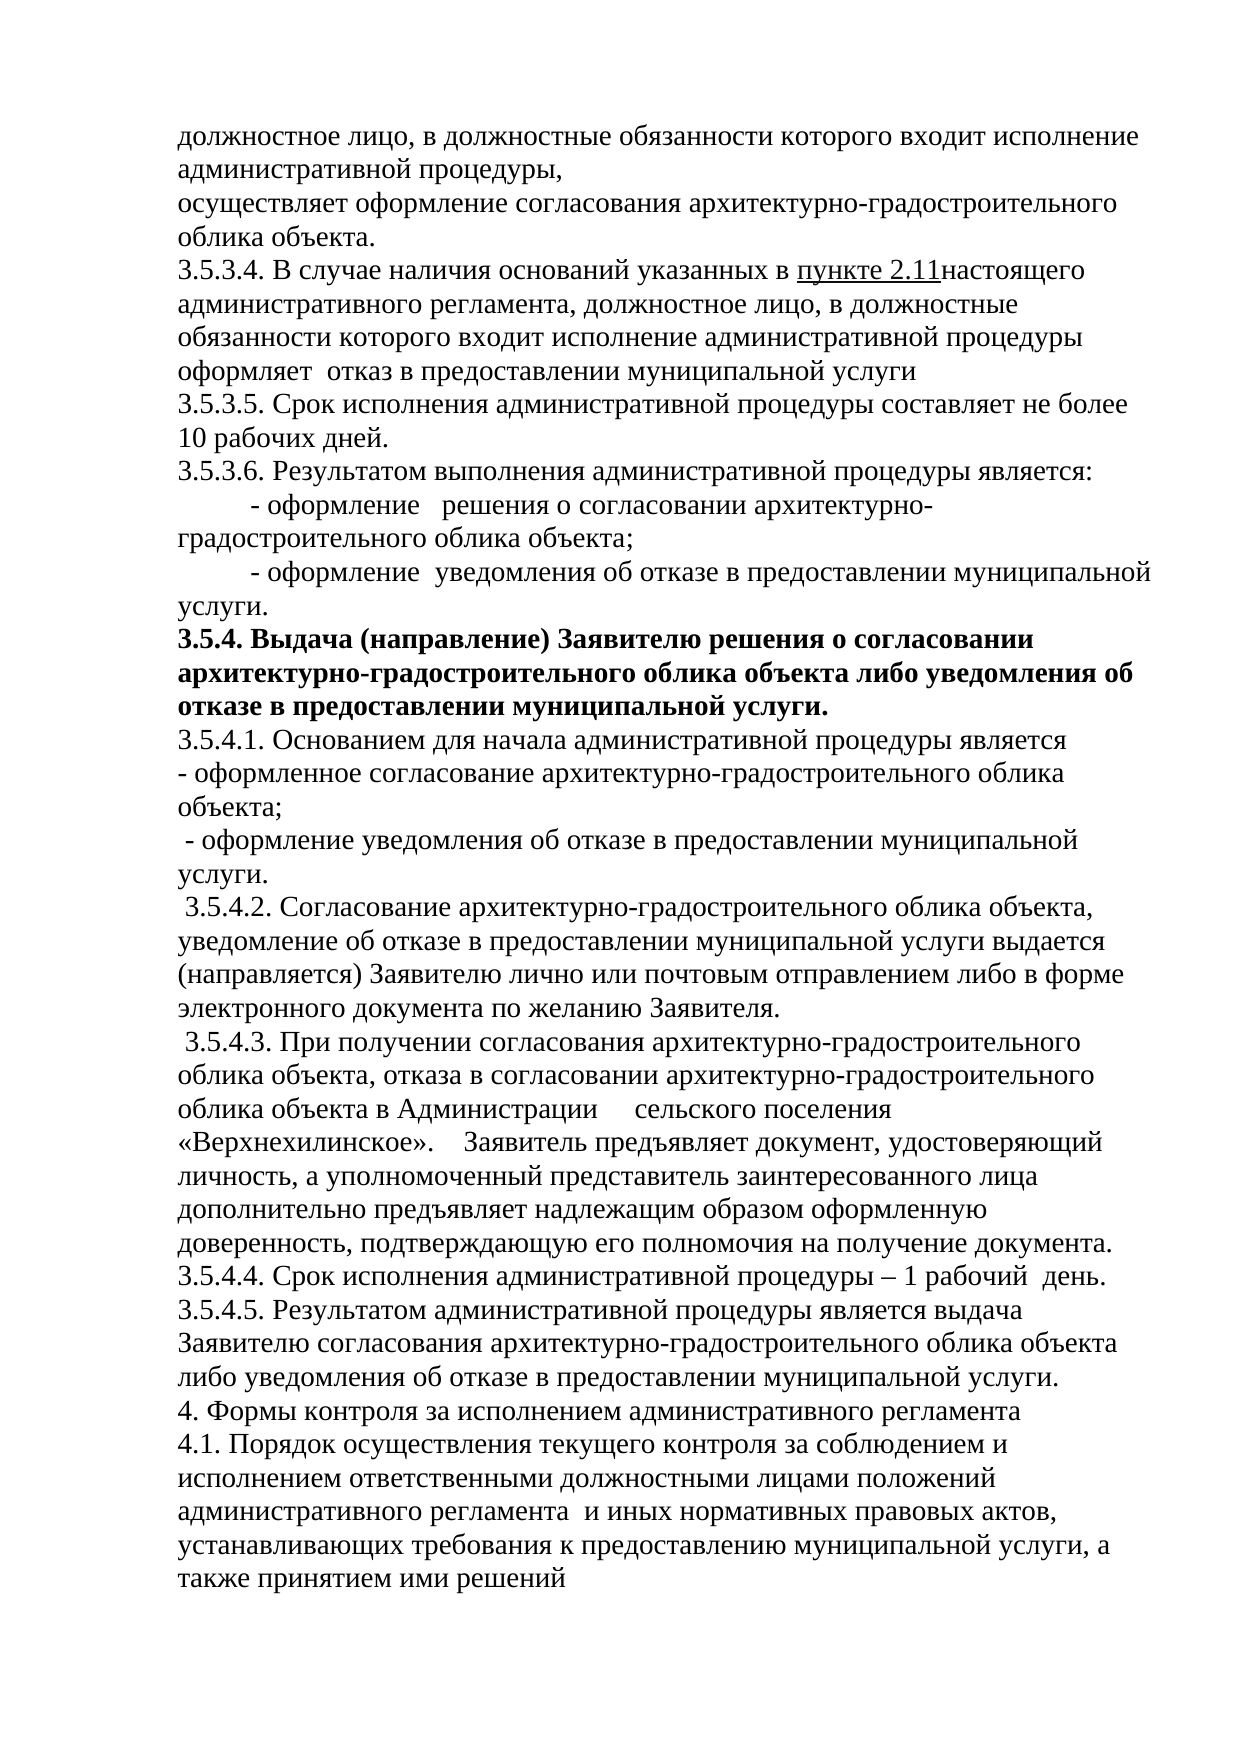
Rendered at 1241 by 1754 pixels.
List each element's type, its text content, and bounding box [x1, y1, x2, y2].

text 4. Формы контроля за исполнением административного регламента [177, 1393, 1152, 1426]
text 3.5.4.5. Результатом административной процедуры является выдача Заявителю согласования архитектурно-градостроительного облика объекта либо уведомления об отказе в предоставлении муниципальной услуги. [177, 1292, 1152, 1393]
text - оформление решения о согласовании архитектурно-градостроительного облика объекта; [177, 487, 1152, 554]
text 3.5.3.4. В случае наличия оснований указанных в пункте 2.11настоящего административного регламента, должностное лицо, в должностные обязанности которого входит исполнение административной процедуры оформляет отказ в предоставлении муниципальной услуги [177, 252, 1152, 386]
text - оформление уведомления об отказе в предоставлении муниципальной услуги. [177, 822, 1152, 889]
text - оформленное согласование архитектурно-градостроительного облика объекта; [177, 755, 1152, 822]
text 4.1. Порядок осуществления текущего контроля за соблюдением и исполнением ответственными должностными лицами положений административного регламента и иных нормативных правовых актов, устанавливающих требования к предоставлению муниципальной услуги, а также принятием ими решений [177, 1426, 1152, 1594]
text 3.5.4.3. При получении согласования архитектурно-градостроительного облика объекта, отказа в согласовании архитектурно-градостроительного облика объекта в Администрации сельского поселения «Верхнехилинское». Заявитель предъявляет документ, удостоверяющий личность, а уполномоченный представитель заинтересованного лица дополнительно предъявляет надлежащим образом оформленную доверенность, подтверждающую его полномочия на получение документа. 3.5.4.4. Срок исполнения административной процедуры – 1 рабочий день. [177, 1024, 1152, 1292]
text 3.5.3.5. Срок исполнения административной процедуры составляет не более 10 рабочих дней. [177, 386, 1152, 453]
text - оформление уведомления об отказе в предоставлении муниципальной услуги. [177, 554, 1152, 621]
text 3.5.3.6. Результатом выполнения административной процедуры является: [177, 453, 1152, 487]
text 3.5.4.1. Основанием для начала административной процедуры является [177, 722, 1152, 755]
text 3.5.4.2. Согласование архитектурно-градостроительного облика объекта, уведомление об отказе в предоставлении муниципальной услуги выдается (направляется) Заявителю лично или почтовым отправлением либо в форме электронного документа по желанию Заявителя. [177, 889, 1152, 1024]
text 3.5.4. Выдача (направление) Заявителю решения о согласовании архитектурно-градостроительного облика объекта либо уведомления об отказе в предоставлении муниципальной услуги. [177, 621, 1152, 722]
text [177, 118, 1152, 252]
